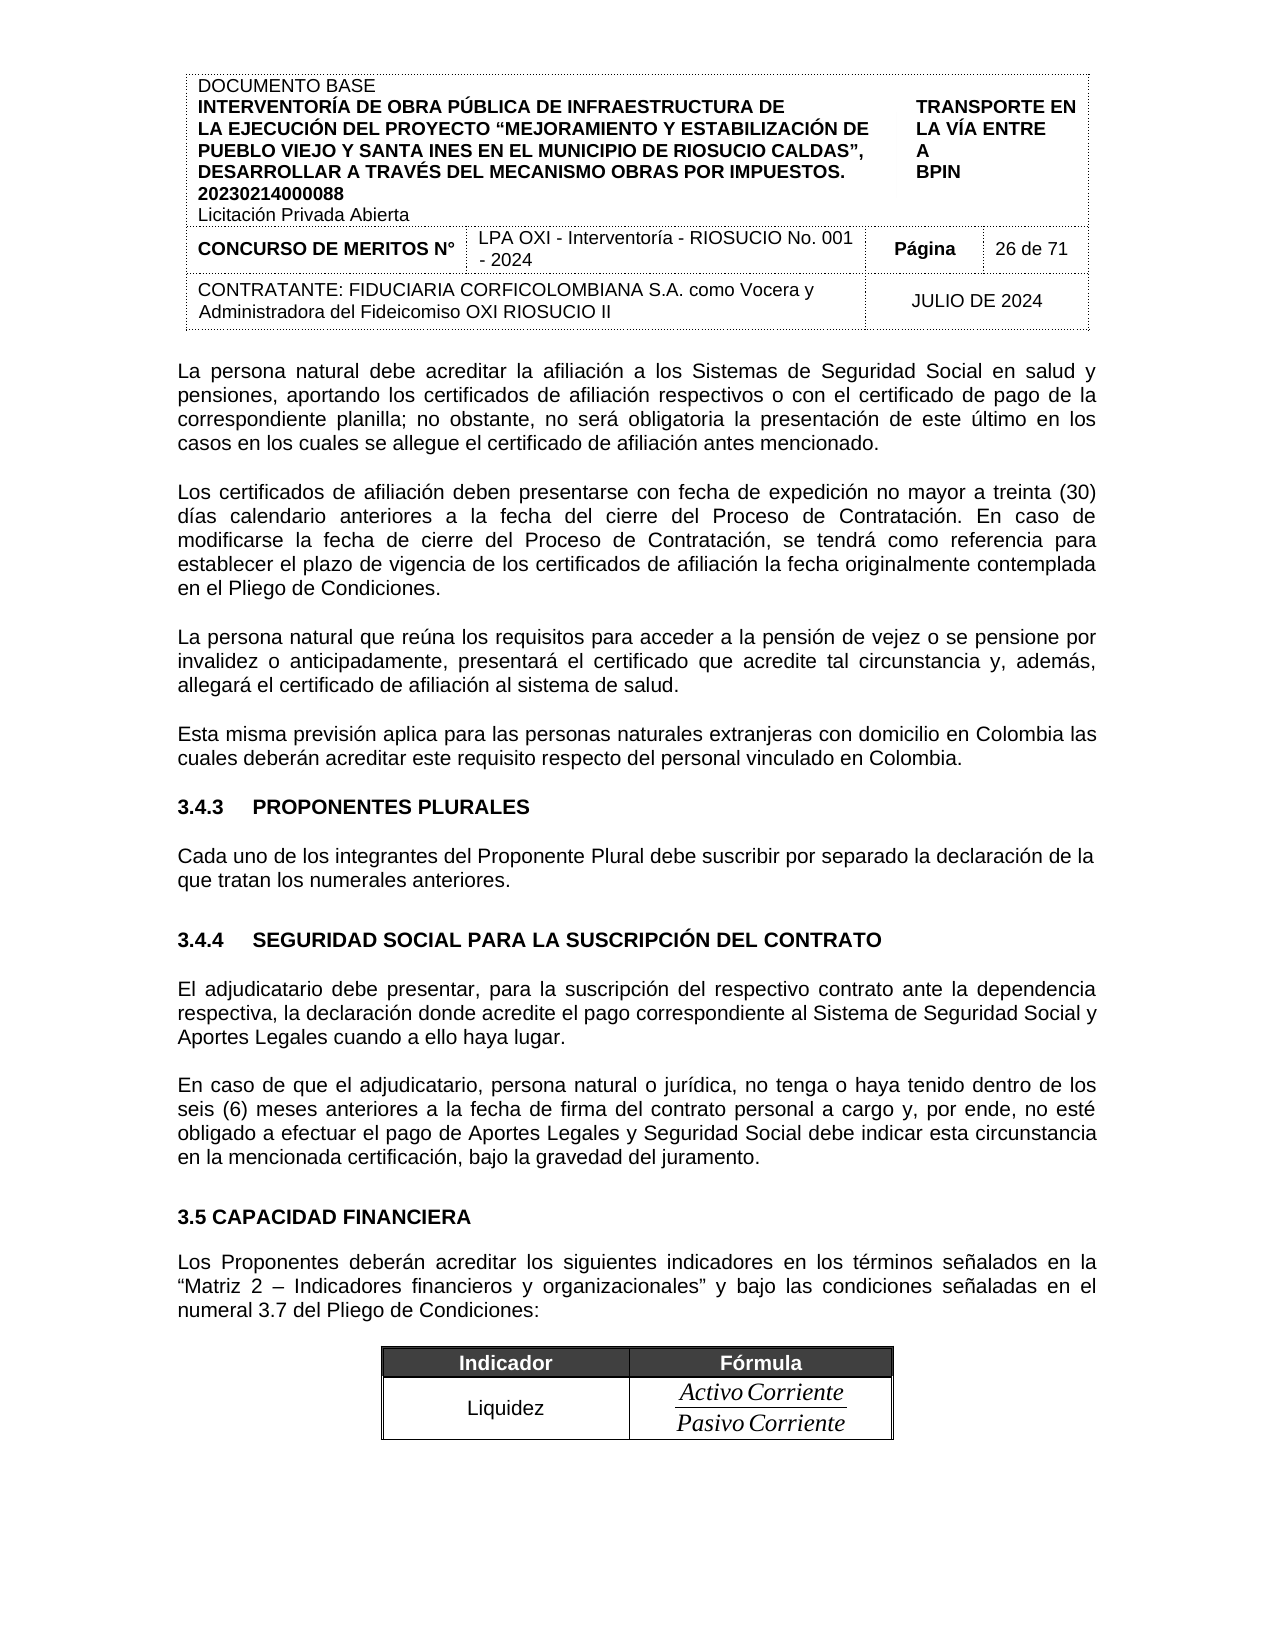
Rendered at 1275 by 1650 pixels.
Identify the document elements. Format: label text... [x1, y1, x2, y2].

text Esta misma previsión aplica para las personas naturales extranjeras con domicilio en Colombia las cuales deberán acreditar este requisito respecto del personal vinculado en Colombia. [177, 722, 1098, 769]
text 3.5 CAPACIDAD FINANCIERA [177, 1205, 1098, 1229]
list PROPONENTES PLURALES [177, 794, 1098, 818]
table_header Fórmula [630, 1349, 891, 1376]
text La persona natural debe acreditar la afiliación a los Sistemas de Seguridad Social en salud y pensiones, aportando los certificados de afiliación respectivos o con el certificado de pago de la correspondiente planilla; no obstante, no será obligatoria la presentación de este último en los casos en los cuales se allegue el certificado de afiliación antes mencionado. [177, 359, 1098, 455]
table_cell [630, 1378, 891, 1439]
text En caso de que el adjudicatario, persona natural o jurídica, no tenga o haya tenido dentro de los seis (6) meses anteriores a la fecha de firma del contrato personal a cargo y, por ende, no esté obligado a efectuar el pago de Aportes Legales y Seguridad Social debe indicar esta circunstancia en la mencionada certificación, bajo la gravedad del juramento. [177, 1073, 1098, 1168]
text Los certificados de afiliación deben presentarse con fecha de expedición no mayor a treinta (30) días calendario anteriores a la fecha del cierre del Proceso de Contratación. En caso de modificarse la fecha de cierre del Proceso de Contratación, se tendrá como referencia para establecer el plazo de vigencia de los certificados de afiliación la fecha originalmente contemplada en el Pliego de Condiciones. [177, 480, 1098, 600]
table_cell Liquidez [384, 1378, 629, 1439]
text Los Proponentes deberán acreditar los siguientes indicadores en los términos señalados en la “Matriz 2 – Indicadores financieros y organizacionales” y bajo las condiciones señaladas en el numeral 3.7 del Pliego de Condiciones: [177, 1250, 1098, 1322]
text La persona natural que reúna los requisitos para acceder a la pensión de vejez o se pensione por invalidez o anticipadamente, presentará el certificado que acredite tal circunstancia y, además, allegará el certificado de afiliación al sistema de salud. [177, 625, 1098, 697]
list SEGURIDAD SOCIAL PARA LA SUSCRIPCIÓN DEL CONTRATO [177, 928, 1098, 952]
text Cada uno de los integrantes del Proponente Plural debe suscribir por separado la declaración de la que tratan los numerales anteriores. [177, 843, 1098, 891]
table_header Indicador [384, 1349, 629, 1376]
text El adjudicatario debe presentar, para la suscripción del respectivo contrato ante la dependencia respectiva, la declaración donde acredite el pago correspondiente al Sistema de Seguridad Social y Aportes Legales cuando a ello haya lugar. [177, 977, 1098, 1049]
